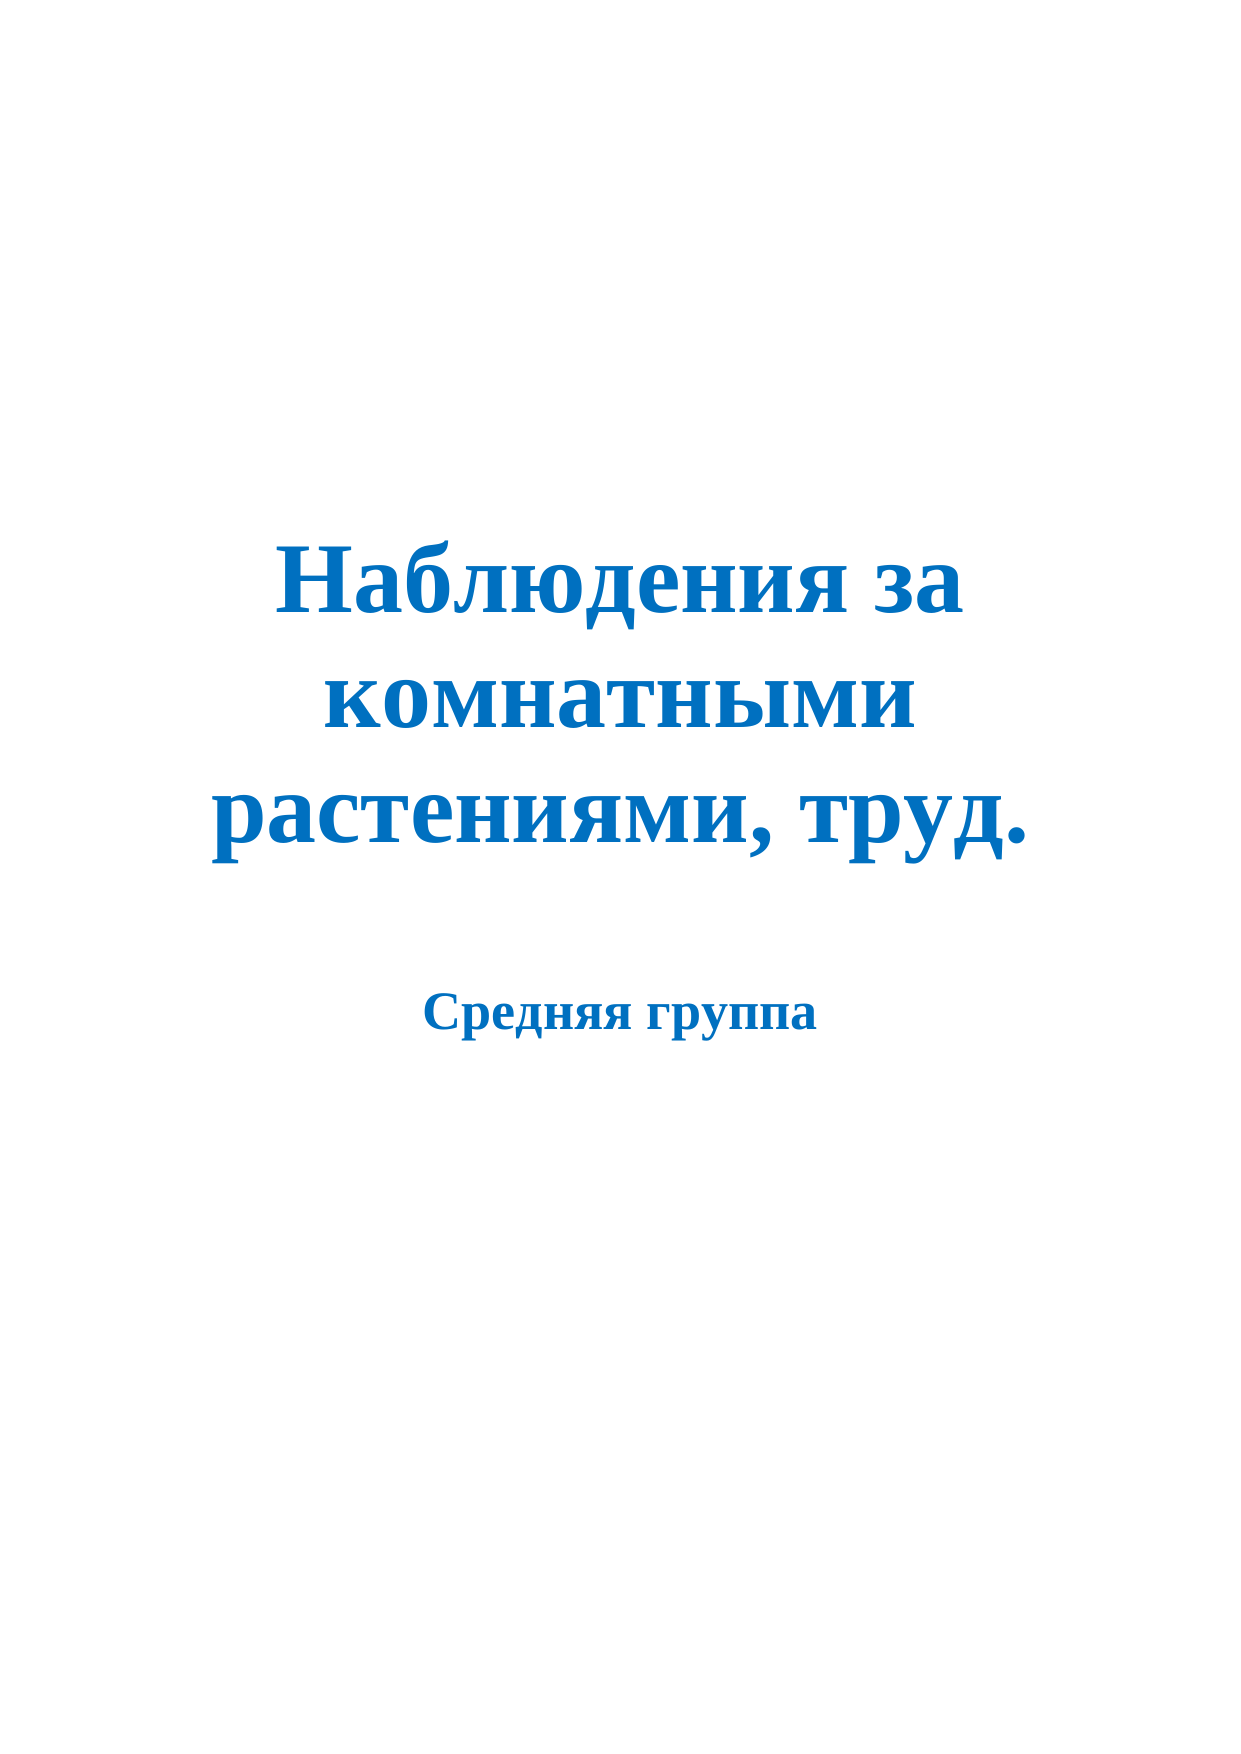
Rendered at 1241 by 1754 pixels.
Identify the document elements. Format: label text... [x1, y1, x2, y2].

text Средняя группа [59, 979, 1181, 1041]
text Наблюдения за комнатными растениями, труд. [59, 519, 1181, 864]
